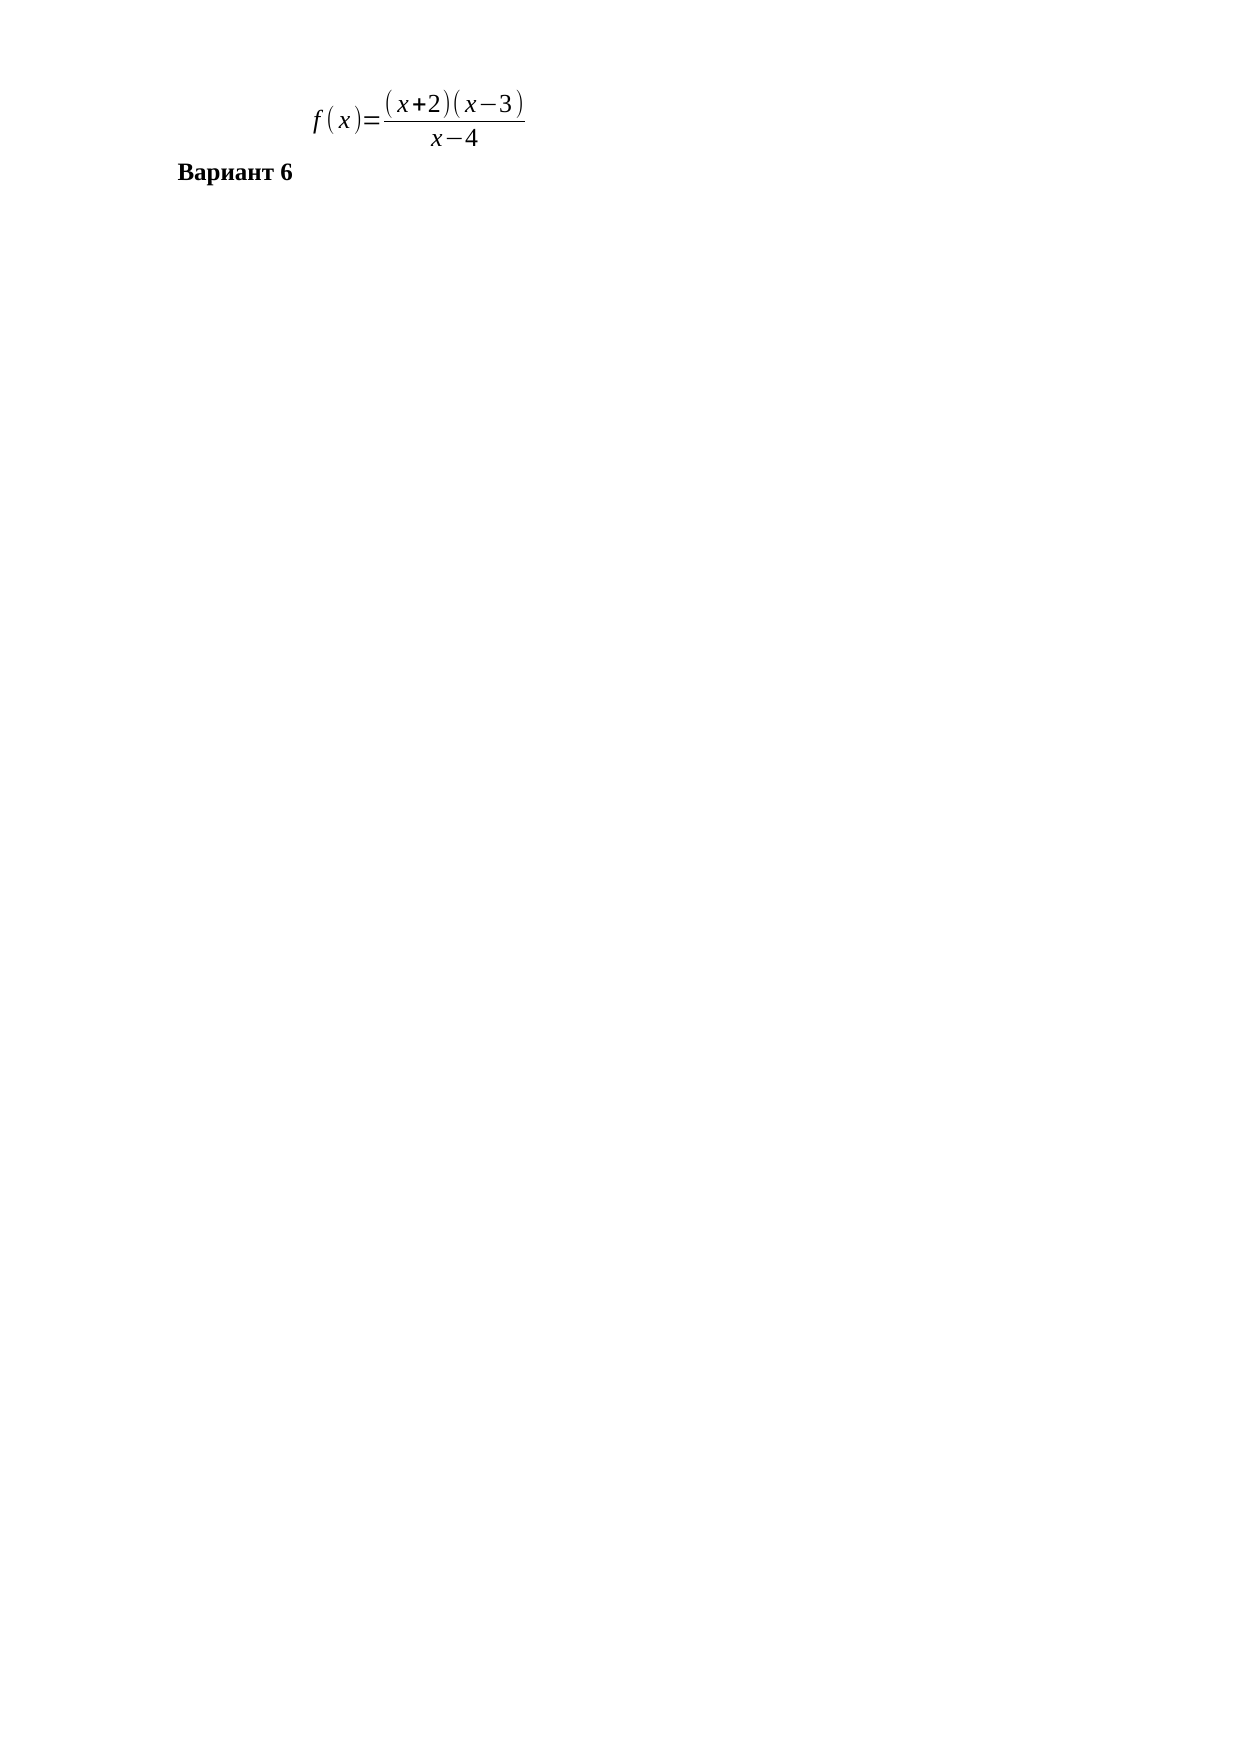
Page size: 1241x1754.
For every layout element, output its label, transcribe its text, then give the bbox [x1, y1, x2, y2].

text Вариант 6 [177, 88, 1152, 186]
